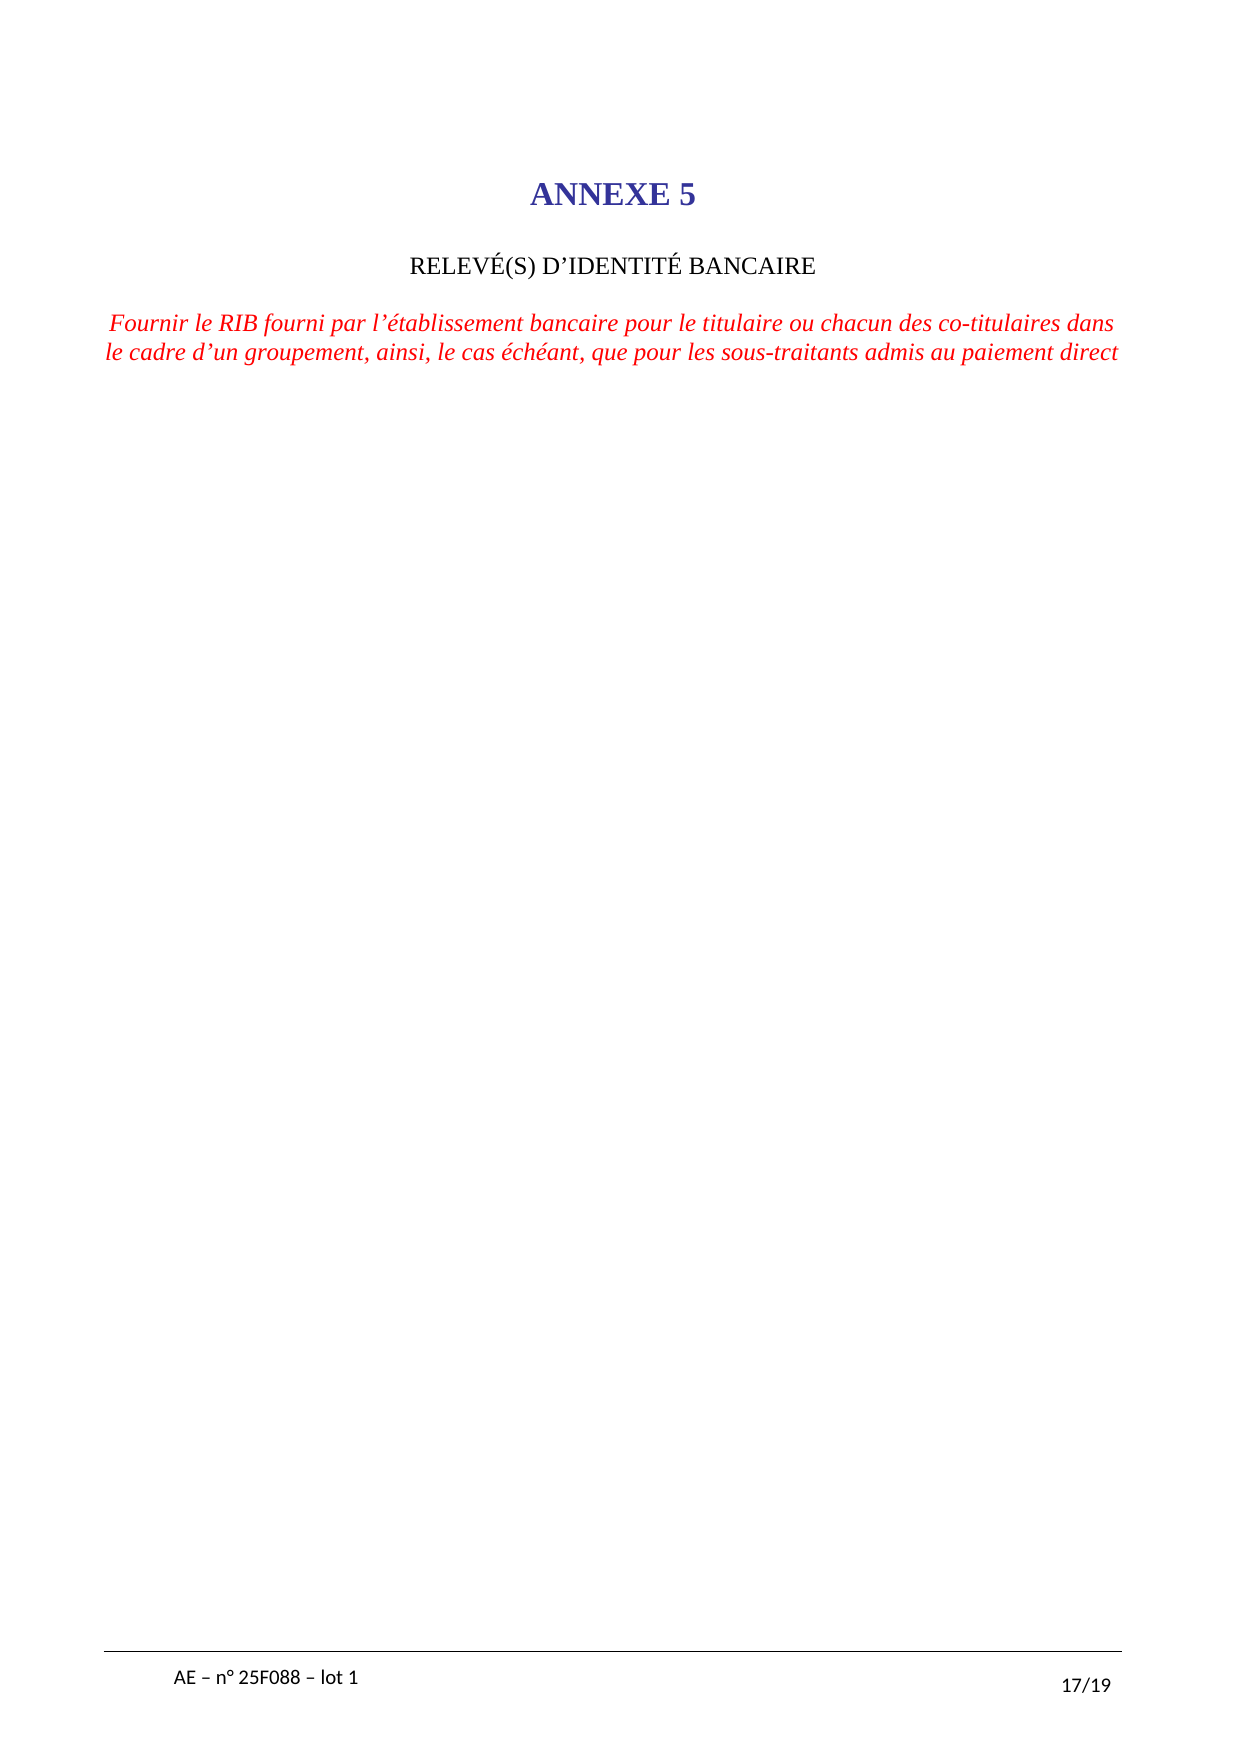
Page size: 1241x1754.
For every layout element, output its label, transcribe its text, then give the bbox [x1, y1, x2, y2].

text RELEVÉ(S) D’IDENTITÉ BANCAIRE [103, 251, 1122, 279]
text ANNEXE 5 [103, 174, 1122, 212]
text Fournir le RIB fourni par l’établissement bancaire pour le titulaire ou chacun des co-titulaires dans le cadre d’un groupement, ainsi, le cas échéant, que pour les sous-traitants admis au paiement direct [103, 308, 1122, 366]
